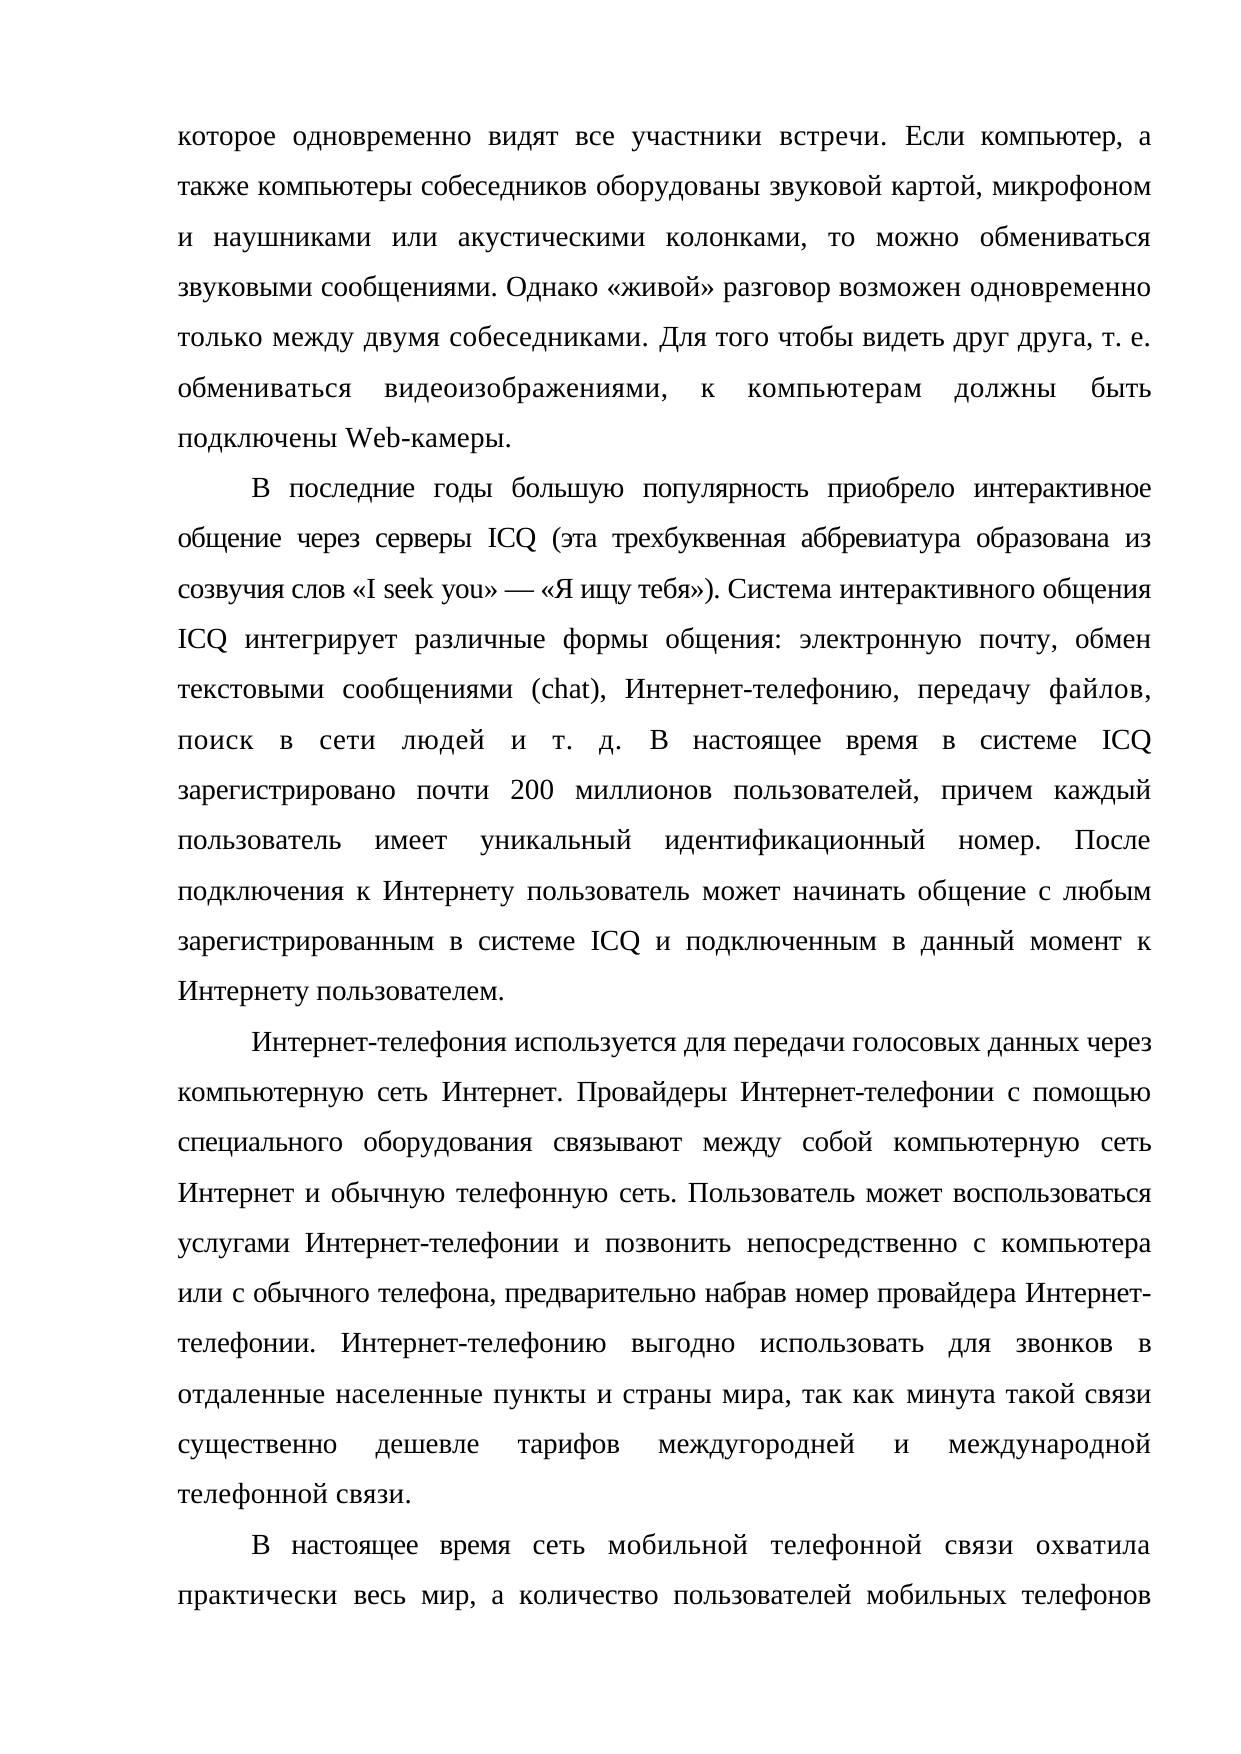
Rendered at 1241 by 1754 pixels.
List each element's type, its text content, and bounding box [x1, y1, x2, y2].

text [177, 118, 1152, 453]
text Интернет-телефония используется для передачи голосовых данных через компьютерную сеть Интернет. Провайдеры Интернет-телефонии с помощью специального оборудования связывают между собой компьютерную сеть Интернет и обычную телефонную сеть. Пользователь может воспользоваться услугами Интернет-телефонии и позвонить непосредственно с компьютера или с обычного телефона, предварительно набрав номер провайдера Интернет-телефонии. Интернет-телефонию выгодно использовать для звонков в отдаленные населенные пункты и страны мира, так как минута такой связи существенно дешевле тарифов междугородней и международной телефонной связи. [177, 1024, 1152, 1510]
text В последние годы большую популярность приобрело интерактивное общение через серверы ICQ (эта трехбуквенная аббревиатура образована из созвучия слов «I seek you» — «Я ищу тебя»). Система интерактивного общения ICQ интегрирует различные формы общения: электронную почту, обмен текстовыми сообщениями (chat), Интернет-телефонию, передачу файлов, поиск в сети людей и т. д. В настоящее время в системе ICQ зарегистрировано почти 200 миллионов пользователей, причем каждый пользователь имеет уникальный идентификационный номер. После подключения к Интернету пользователь может начинать общение с любым зарегистрированным в системе ICQ и подключенным в данный момент к Интернету пользователем. [177, 470, 1152, 1007]
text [177, 1527, 1152, 1611]
